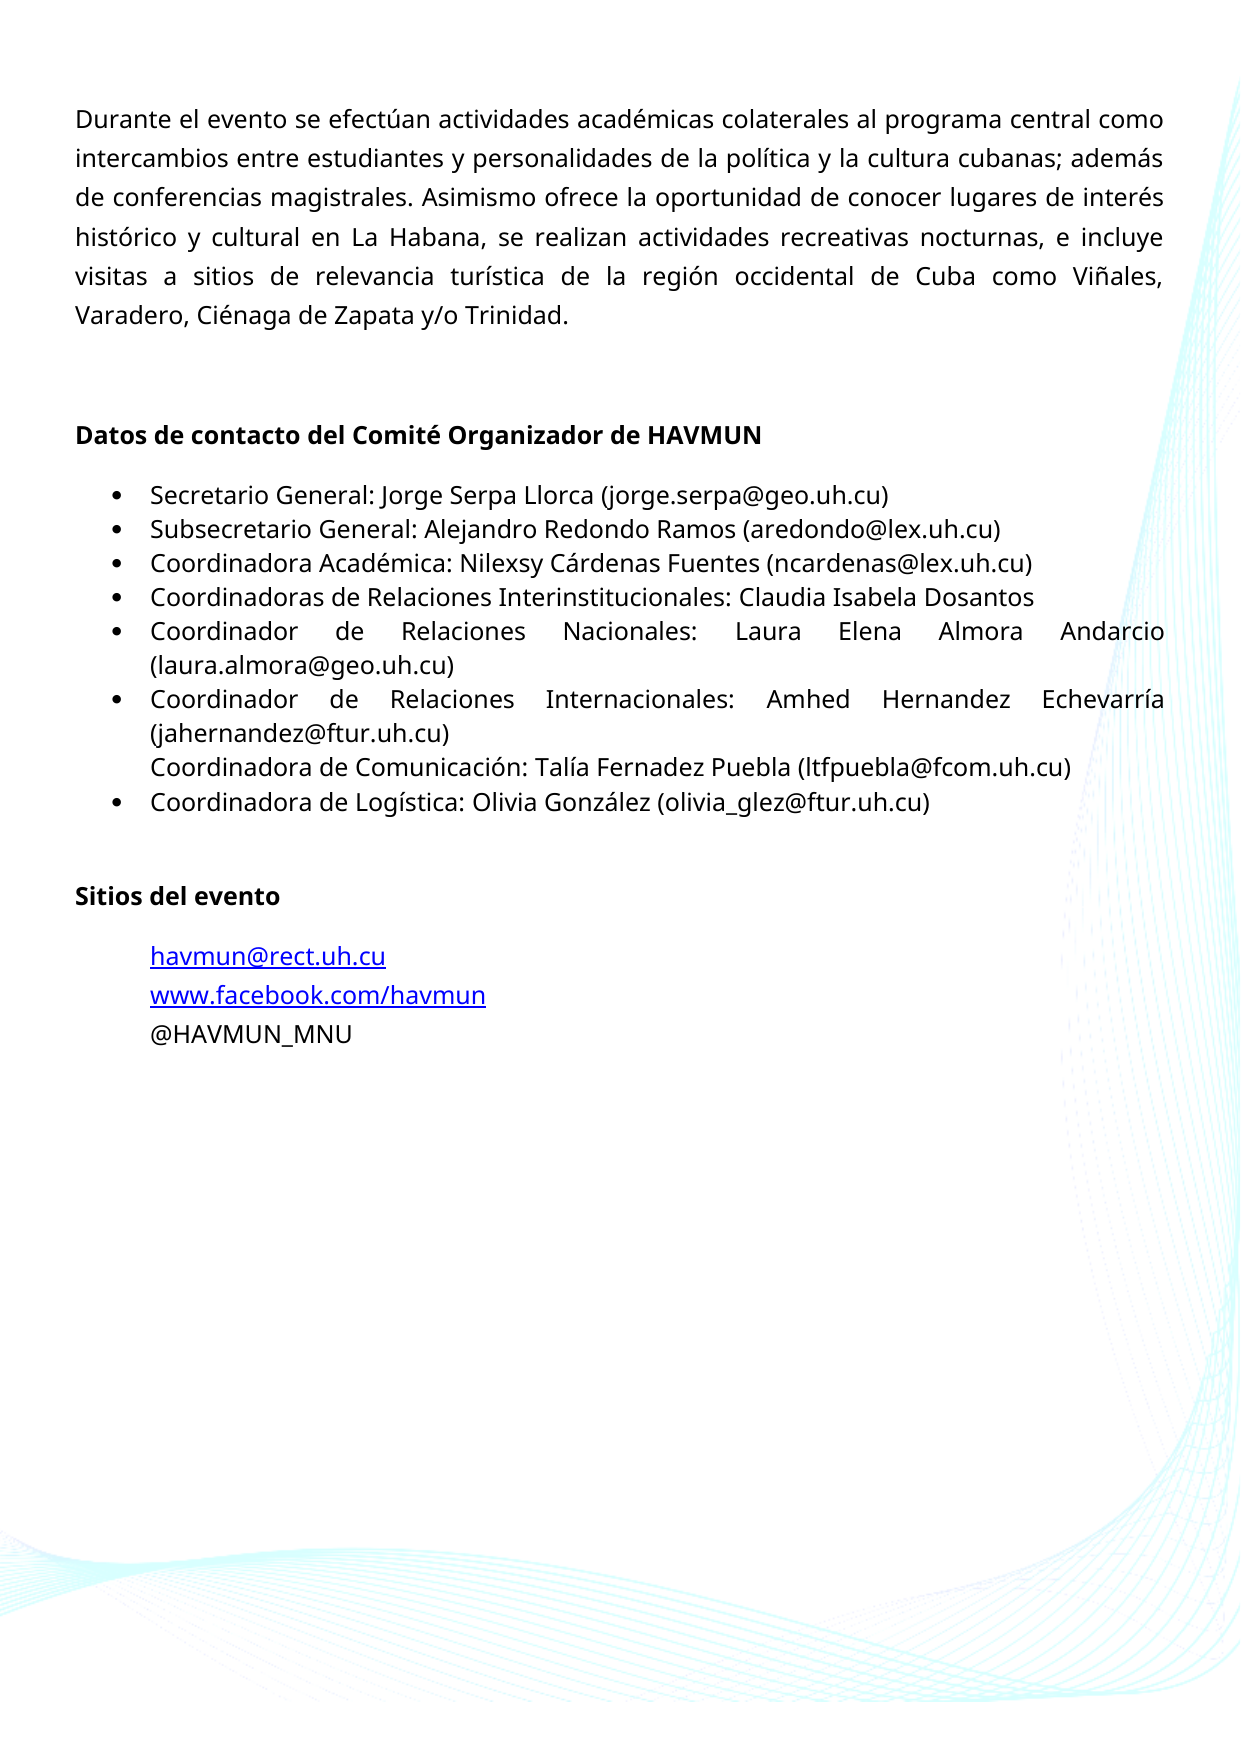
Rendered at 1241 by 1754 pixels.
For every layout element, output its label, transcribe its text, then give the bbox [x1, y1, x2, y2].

list Coordinadoras de Relaciones Interinstitucionales: Claudia Isabela Dosantos [112, 580, 1165, 614]
list Coordinador de Relaciones Nacionales: Laura Elena Almora Andarcio (laura.almora@geo.uh.cu) [112, 614, 1165, 682]
list Subsecretario General: Alejandro Redondo Ramos (aredondo@lex.uh.cu) [112, 512, 1165, 546]
text Datos de contacto del Comité Organizador de HAVMUN [75, 418, 1165, 452]
text Sitios del evento [75, 878, 1165, 912]
list @HAVMUN_MNU [150, 1017, 1165, 1051]
list Secretario General: Jorge Serpa Llorca (jorge.serpa@geo.uh.cu) [112, 478, 1165, 512]
list Coordinador de Relaciones Internacionales: Amhed Hernandez Echevarría (jahernandez@ftur.uh.cu) Coordinadora de Comunicación: Talía Fernadez Puebla (ltfpuebla@fcom.uh.cu) [112, 682, 1165, 784]
list Coordinadora Académica: Nilexsy Cárdenas Fuentes (ncardenas@lex.uh.cu) [112, 546, 1165, 580]
list Coordinadora de Logística: Olivia González (olivia_glez@ftur.uh.cu) [112, 784, 1165, 818]
list havmun@rect.uh.cu [150, 938, 1165, 972]
text Durante el evento se efectúan actividades académicas colaterales al programa central como intercambios entre estudiantes y personalidades de la política y la cultura cubanas; además de conferencias magistrales. Asimismo ofrece la oportunidad de conocer lugares de interés histórico y cultural en La Habana, se realizan actividades recreativas nocturnas, e incluye visitas a sitios de relevancia turística de la región occidental de Cuba como Viñales, Varadero, Ciénaga de Zapata y/o Trinidad. [75, 102, 1165, 332]
list www.facebook.com/havmun [150, 977, 1165, 1011]
